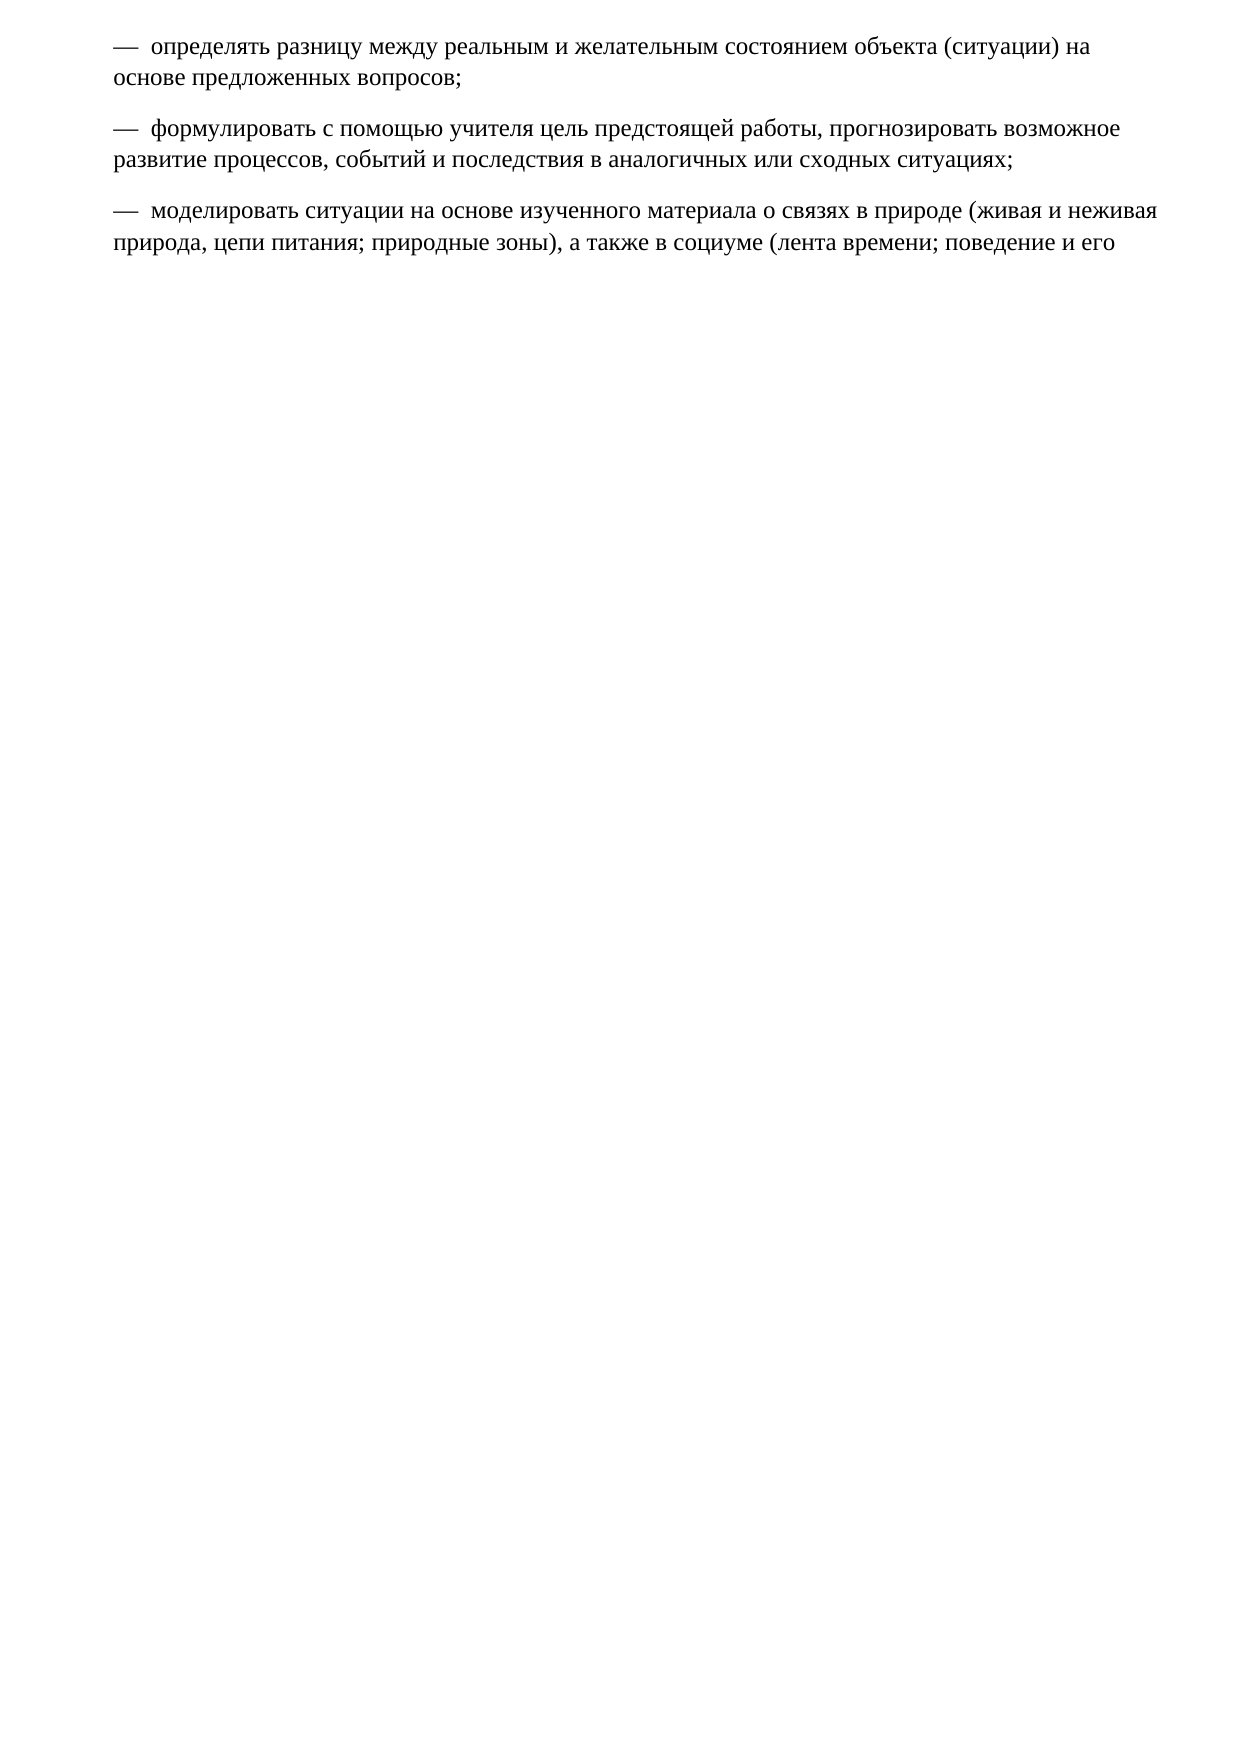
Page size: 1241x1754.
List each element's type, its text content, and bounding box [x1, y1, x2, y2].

text — моделировать ситуации на основе изученного материала о связях в природе (живая и неживая природа, цепи питания; природные зоны), а также в социуме (лента времени; поведение и его [113, 196, 1172, 256]
text — формулировать с помощью учителя цель предстоящей работы, прогнозировать возможное развитие процессов, событий и последствия в аналогичных или сходных ситуациях; [113, 113, 1127, 173]
text — определять разницу между реальным и желательным состоянием объекта (ситуации) на основе предложенных вопросов; [113, 31, 1097, 91]
